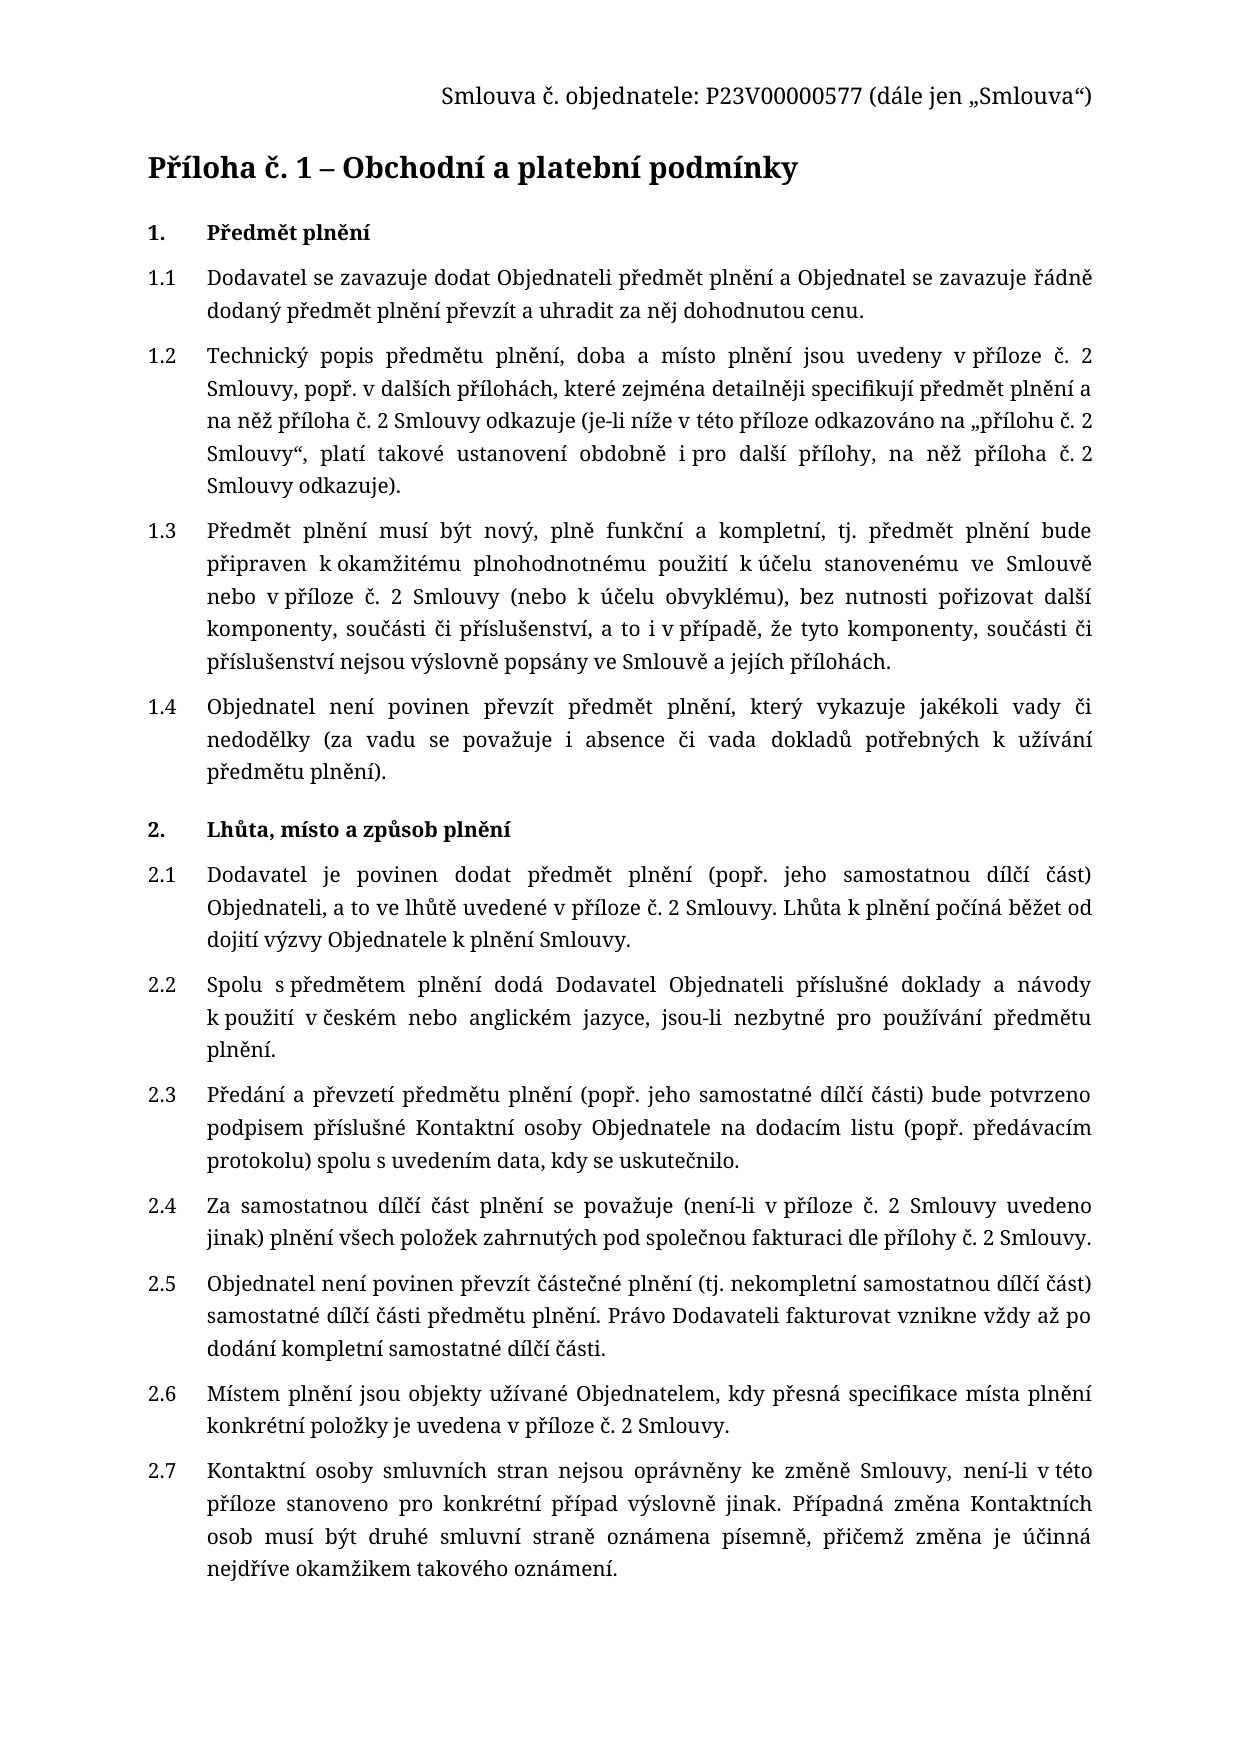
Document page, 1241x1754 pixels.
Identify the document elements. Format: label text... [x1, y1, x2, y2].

list Objednatel není povinen převzít částečné plnění (tj. nekompletní samostatnou dílčí část) samostatné dílčí části předmětu plnění. Právo Dodavateli fakturovat vznikne vždy až po dodání kompletní samostatné dílčí části. [148, 1269, 1093, 1362]
list Lhůta, místo a způsob plnění [148, 815, 1093, 843]
list Kontaktní osoby smluvních stran nejsou oprávněny ke změně Smlouvy, není-li v této příloze stanoveno pro konkrétní případ výslovně jinak. Případná změna Kontaktních osob musí být druhé smluvní straně oznámena písemně, přičemž změna je účinná nejdříve okamžikem takového oznámení. [148, 1457, 1093, 1583]
list Spolu s předmětem plnění dodá Dodavatel Objednateli příslušné doklady a návody k použití v českém nebo anglickém jazyce, jsou-li nezbytné pro používání předmětu plnění. [148, 970, 1093, 1064]
list Předmět plnění [148, 218, 1093, 247]
list Předmět plnění musí být nový, plně funkční a kompletní, tj. předmět plnění bude připraven k okamžitému plnohodnotnému použití k účelu stanovenému ve Smlouvě nebo v příloze č. 2 Smlouvy (nebo k účelu obvyklému), bez nutnosti pořizovat další komponenty, součásti či příslušenství, a to i v případě, že tyto komponenty, součásti či příslušenství nejsou výslovně popsány ve Smlouvě a jejích přílohách. [148, 517, 1093, 675]
list Předání a převzetí předmětu plnění (popř. jeho samostatné dílčí části) bude potvrzeno podpisem příslušné Kontaktní osoby Objednatele na dodacím listu (popř. předávacím protokolu) spolu s uvedením data, kdy se uskutečnilo. [148, 1081, 1093, 1174]
text Příloha č. 1 – Obchodní a platební podmínky [148, 148, 1093, 187]
list Objednatel není povinen převzít předmět plnění, který vykazuje jakékoli vady či nedodělky (za vadu se považuje i absence či vada dokladů potřebných k užívání předmětu plnění). [148, 692, 1093, 786]
list Za samostatnou dílčí část plnění se považuje (není-li v příloze č. 2 Smlouvy uvedeno jinak) plnění všech položek zahrnutých pod společnou fakturaci dle přílohy č. 2 Smlouvy. [148, 1191, 1093, 1252]
list Místem plnění jsou objekty užívané Objednatelem, kdy přesná specifikace místa plnění konkrétní položky je uvedena v příloze č. 2 Smlouvy. [148, 1379, 1093, 1440]
list Technický popis předmětu plnění, doba a místo plnění jsou uvedeny v příloze č. 2 Smlouvy, popř. v dalších přílohách, které zejména detailněji specifikují předmět plnění a na něž příloha č. 2 Smlouvy odkazuje (je-li níže v této příloze odkazováno na „přílohu č. 2 Smlouvy“, platí takové ustanovení obdobně i pro další přílohy, na něž příloha č. 2 Smlouvy odkazuje). [148, 341, 1093, 500]
list Dodavatel je povinen dodat předmět plnění (popř. jeho samostatnou dílčí část) Objednateli, a to ve lhůtě uvedené v příloze č. 2 Smlouvy. Lhůta k plnění počíná běžet od dojití výzvy Objednatele k plnění Smlouvy. [148, 860, 1093, 954]
list Dodavatel se zavazuje dodat Objednateli předmět plnění a Objednatel se zavazuje řádně dodaný předmět plnění převzít a uhradit za něj dohodnutou cenu. [148, 263, 1093, 324]
